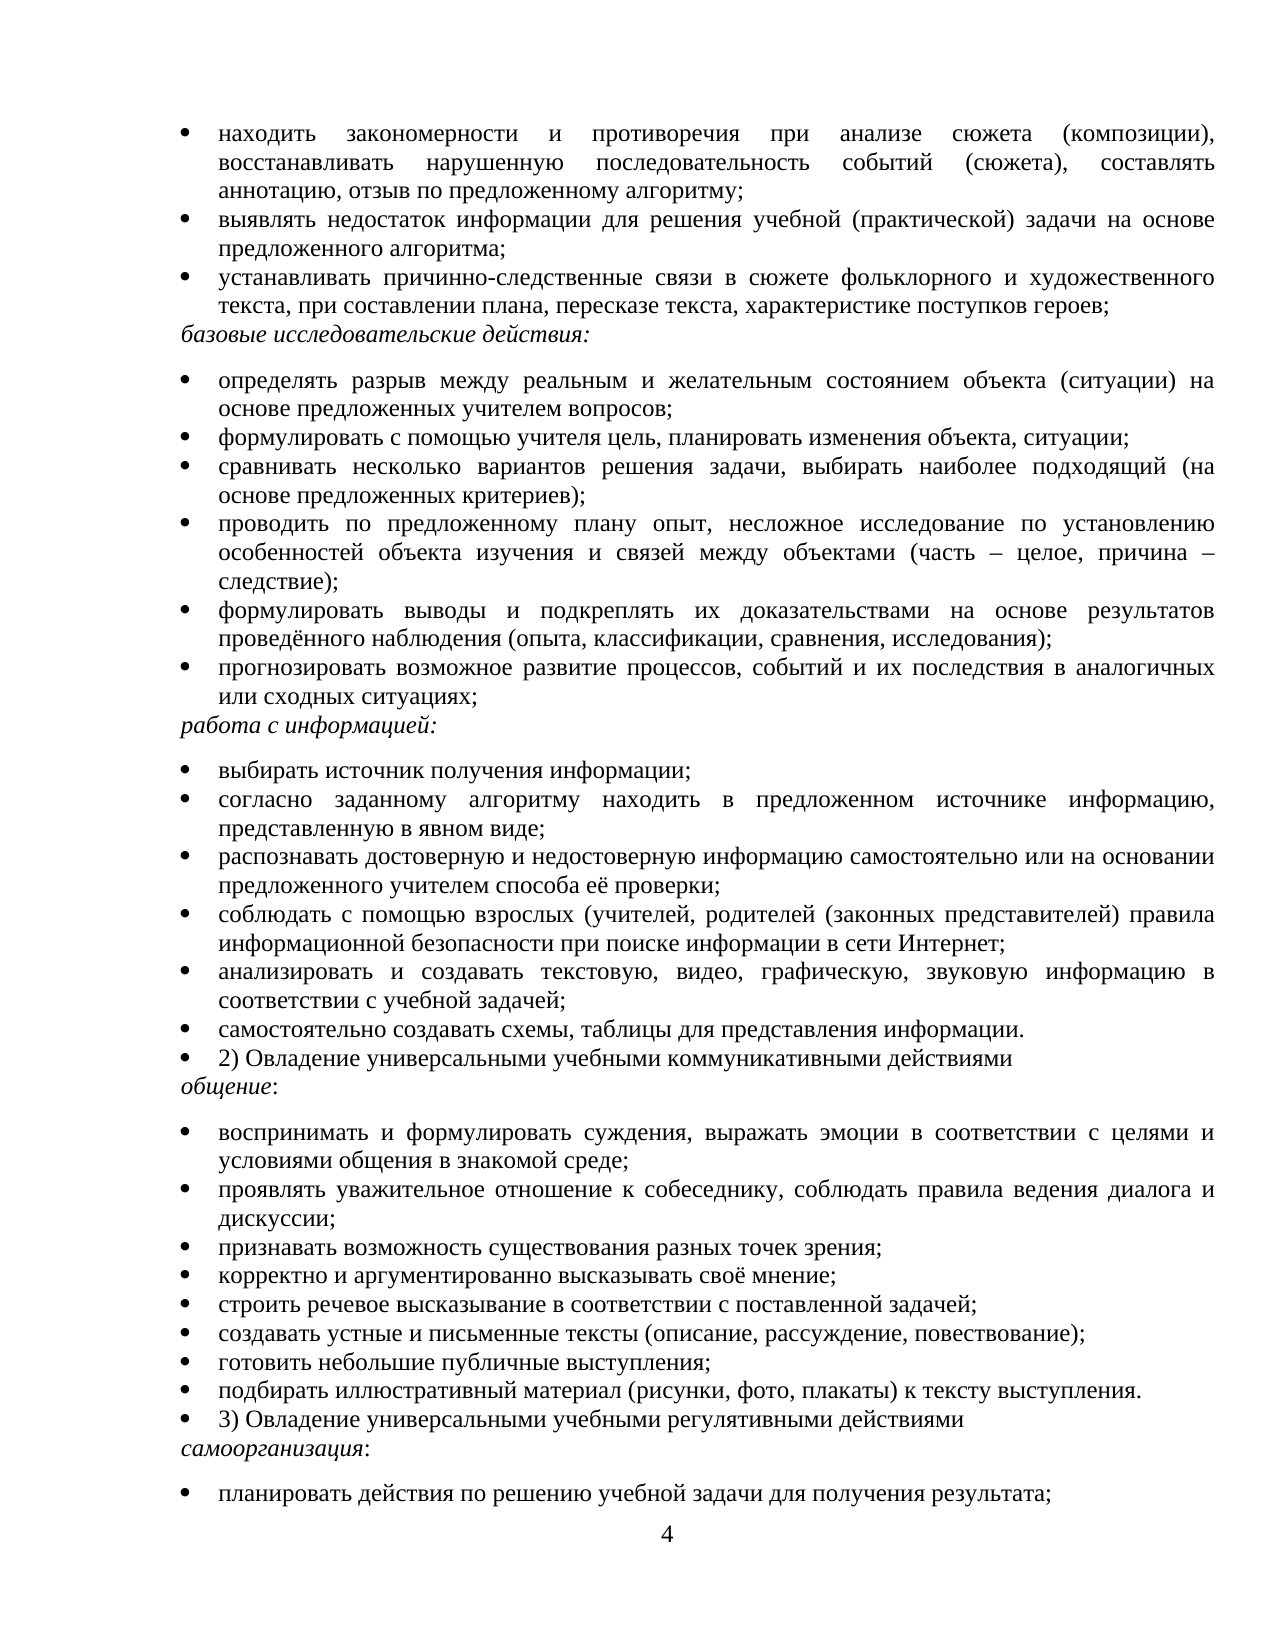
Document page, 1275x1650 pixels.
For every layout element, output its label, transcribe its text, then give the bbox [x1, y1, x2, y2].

list самостоятельно создавать схемы, таблицы для представления информации. [181, 1014, 1216, 1043]
list формулировать с помощью учителя цель, планировать изменения объекта, ситуации; [181, 422, 1216, 451]
list согласно заданному алгоритму находить в предложенном источнике информацию, представленную в явном виде; [181, 784, 1216, 841]
text общение: [118, 1071, 1216, 1100]
list находить закономерности и противоречия при анализе сюжета (композиции), восстанавливать нарушенную последовательность событий (сюжета), составлять аннотацию, отзыв по предложенному алгоритму; [181, 118, 1216, 204]
list подбирать иллюстративный материал (рисунки, фото, плакаты) к тексту выступления. [181, 1376, 1216, 1404]
list анализировать и создавать текстовую, видео, графическую, звуковую информацию в соответствии с учебной задачей; [181, 956, 1216, 1014]
list планировать действия по решению учебной задачи для получения результата; [181, 1478, 1216, 1507]
list соблюдать с помощью взрослых (учителей, родителей (законных представителей) правила информационной безопасности при поиске информации в сети Интернет; [181, 899, 1216, 956]
text самоорганизация: [118, 1433, 1216, 1462]
list проявлять уважительное отношение к собеседнику, соблюдать правила ведения диалога и дискуссии; [181, 1174, 1216, 1232]
list строить речевое высказывание в соответствии с поставленной задачей; [181, 1289, 1216, 1318]
list 2) Овладение универсальными учебными коммуникативными действиями [181, 1043, 1216, 1071]
text базовые исследовательские действия: [118, 319, 1216, 348]
list выбирать источник получения информации; [181, 755, 1216, 784]
list сравнивать несколько вариантов решения задачи, выбирать наиболее подходящий (на основе предложенных критериев); [181, 451, 1216, 508]
list готовить небольшие публичные выступления; [181, 1347, 1216, 1376]
list воспринимать и формулировать суждения, выражать эмоции в соответствии с целями и условиями общения в знакомой среде; [181, 1117, 1216, 1174]
list корректно и аргументированно высказывать своё мнение; [181, 1261, 1216, 1289]
list распознавать достоверную и недостоверную информацию самостоятельно или на основании предложенного учителем способа её проверки; [181, 841, 1216, 899]
list выявлять недостаток информации для решения учебной (практической) задачи на основе предложенного алгоритма; [181, 204, 1216, 262]
list прогнозировать возможное развитие процессов, событий и их последствия в аналогичных или сходных ситуациях; [181, 652, 1216, 710]
list определять разрыв между реальным и желательным состоянием объекта (ситуации) на основе предложенных учителем вопросов; [181, 365, 1216, 422]
list проводить по предложенному плану опыт, несложное исследование по установлению особенностей объекта изучения и связей между объектами (часть – целое, причина – следствие); [181, 508, 1216, 595]
list устанавливать причинно-следственные связи в сюжете фольклорного и художественного текста, при составлении плана, пересказе текста, характеристике поступков героев; [181, 262, 1216, 319]
text работа с информацией: [118, 710, 1216, 738]
list признавать возможность существования разных точек зрения; [181, 1232, 1216, 1261]
list создавать устные и письменные тексты (описание, рассуждение, повествование); [181, 1318, 1216, 1347]
list формулировать выводы и подкреплять их доказательствами на основе результатов проведённого наблюдения (опыта, классификации, сравнения, исследования); [181, 595, 1216, 652]
list 3) Овладение универсальными учебными регулятивными действиями [181, 1404, 1216, 1433]
